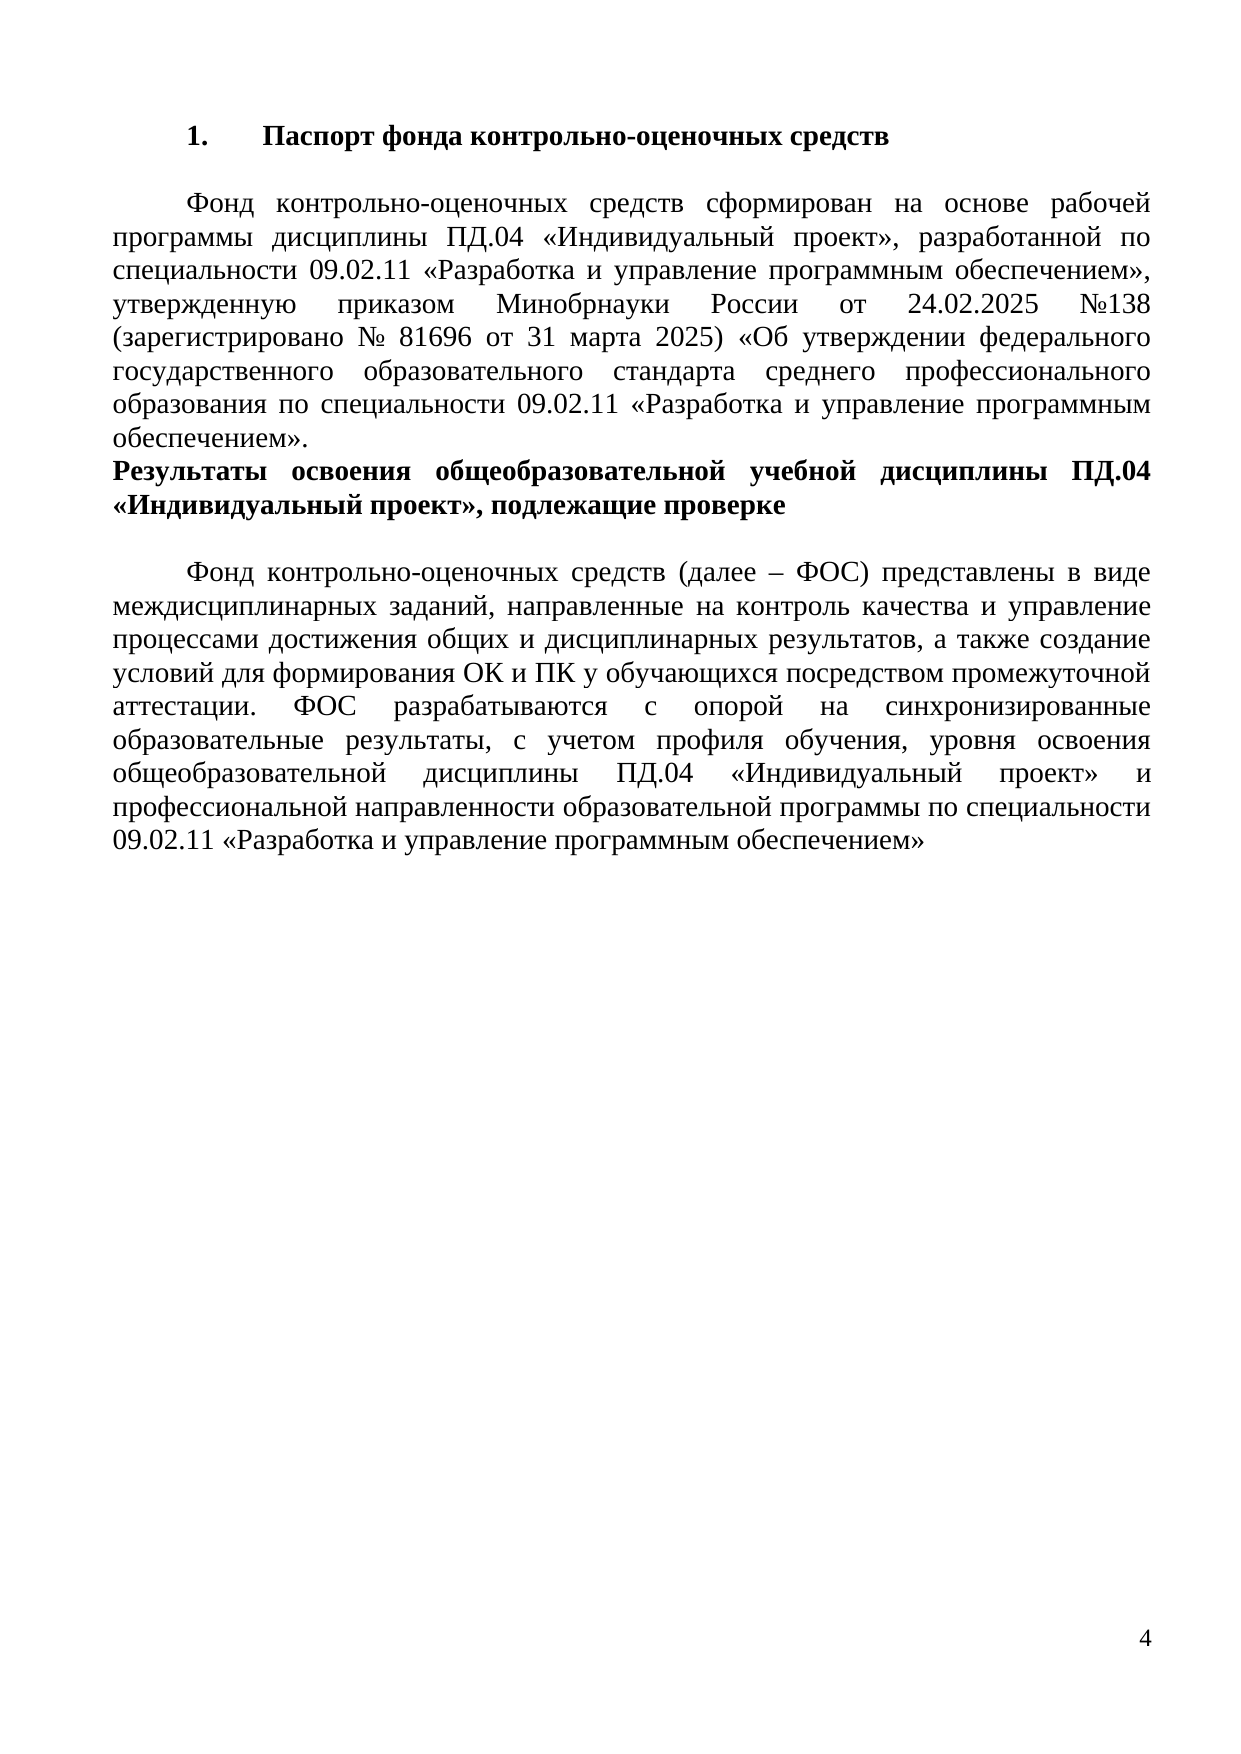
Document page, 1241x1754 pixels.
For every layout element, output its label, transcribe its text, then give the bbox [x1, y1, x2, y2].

list Паспорт фонда контрольно-оценочных средств [112, 118, 1152, 152]
text Фонд контрольно-оценочных средств (далее – ФОС) представлены в виде междисциплинарных заданий, направленные на контроль качества и управление процессами достижения общих и дисциплинарных результатов, а также создание условий для формирования ОК и ПК у обучающихся посредством промежуточной аттестации. ФОС разрабатываются с опорой на синхронизированные образовательные результаты, с учетом профиля обучения, уровня освоения общеобразовательной дисциплины ПД.04 «Индивидуальный проект» и профессиональной направленности образовательной программы по специальности 09.02.11 «Разработка и управление программным обеспечением» [112, 554, 1152, 856]
text Результаты освоения общеобразовательной учебной дисциплины ПД.04 «Индивидуальный проект», подлежащие проверке [112, 453, 1152, 521]
text Фонд контрольно-оценочных средств сформирован на основе рабочей программы дисциплины ПД.04 «Индивидуальный проект», разработанной по специальности 09.02.11 «Разработка и управление программным обеспечением», утвержденную приказом Минобрнауки России от 24.02.2025 №138 (зарегистрировано № 81696 от 31 марта 2025) «Об утверждении федерального государственного образовательного стандарта среднего профессионального образования по специальности 09.02.11 «Разработка и управление программным обеспечением». [112, 185, 1152, 453]
